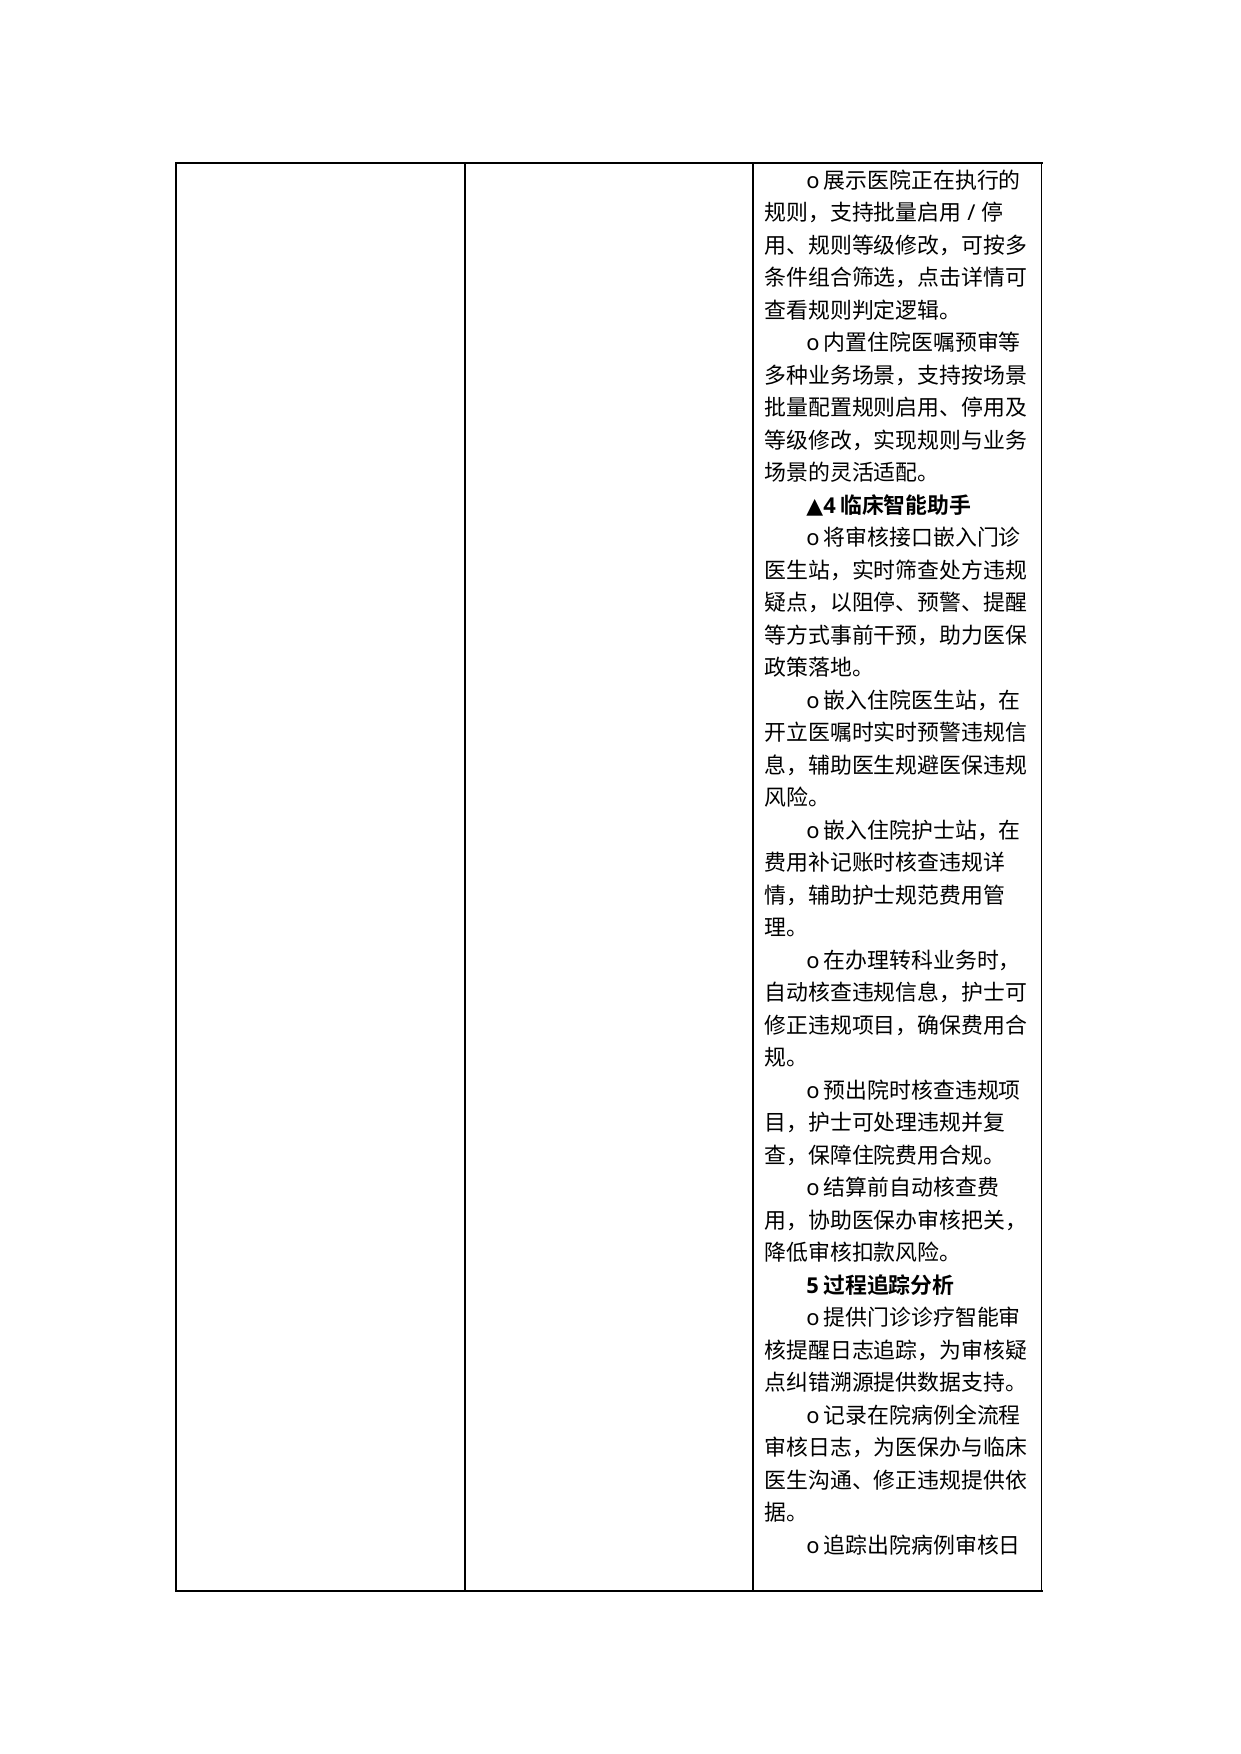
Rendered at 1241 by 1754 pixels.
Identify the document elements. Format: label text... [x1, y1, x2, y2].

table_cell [754, 164, 1041, 1590]
table_cell 1 [177, 164, 464, 1590]
table_cell [466, 164, 752, 1590]
